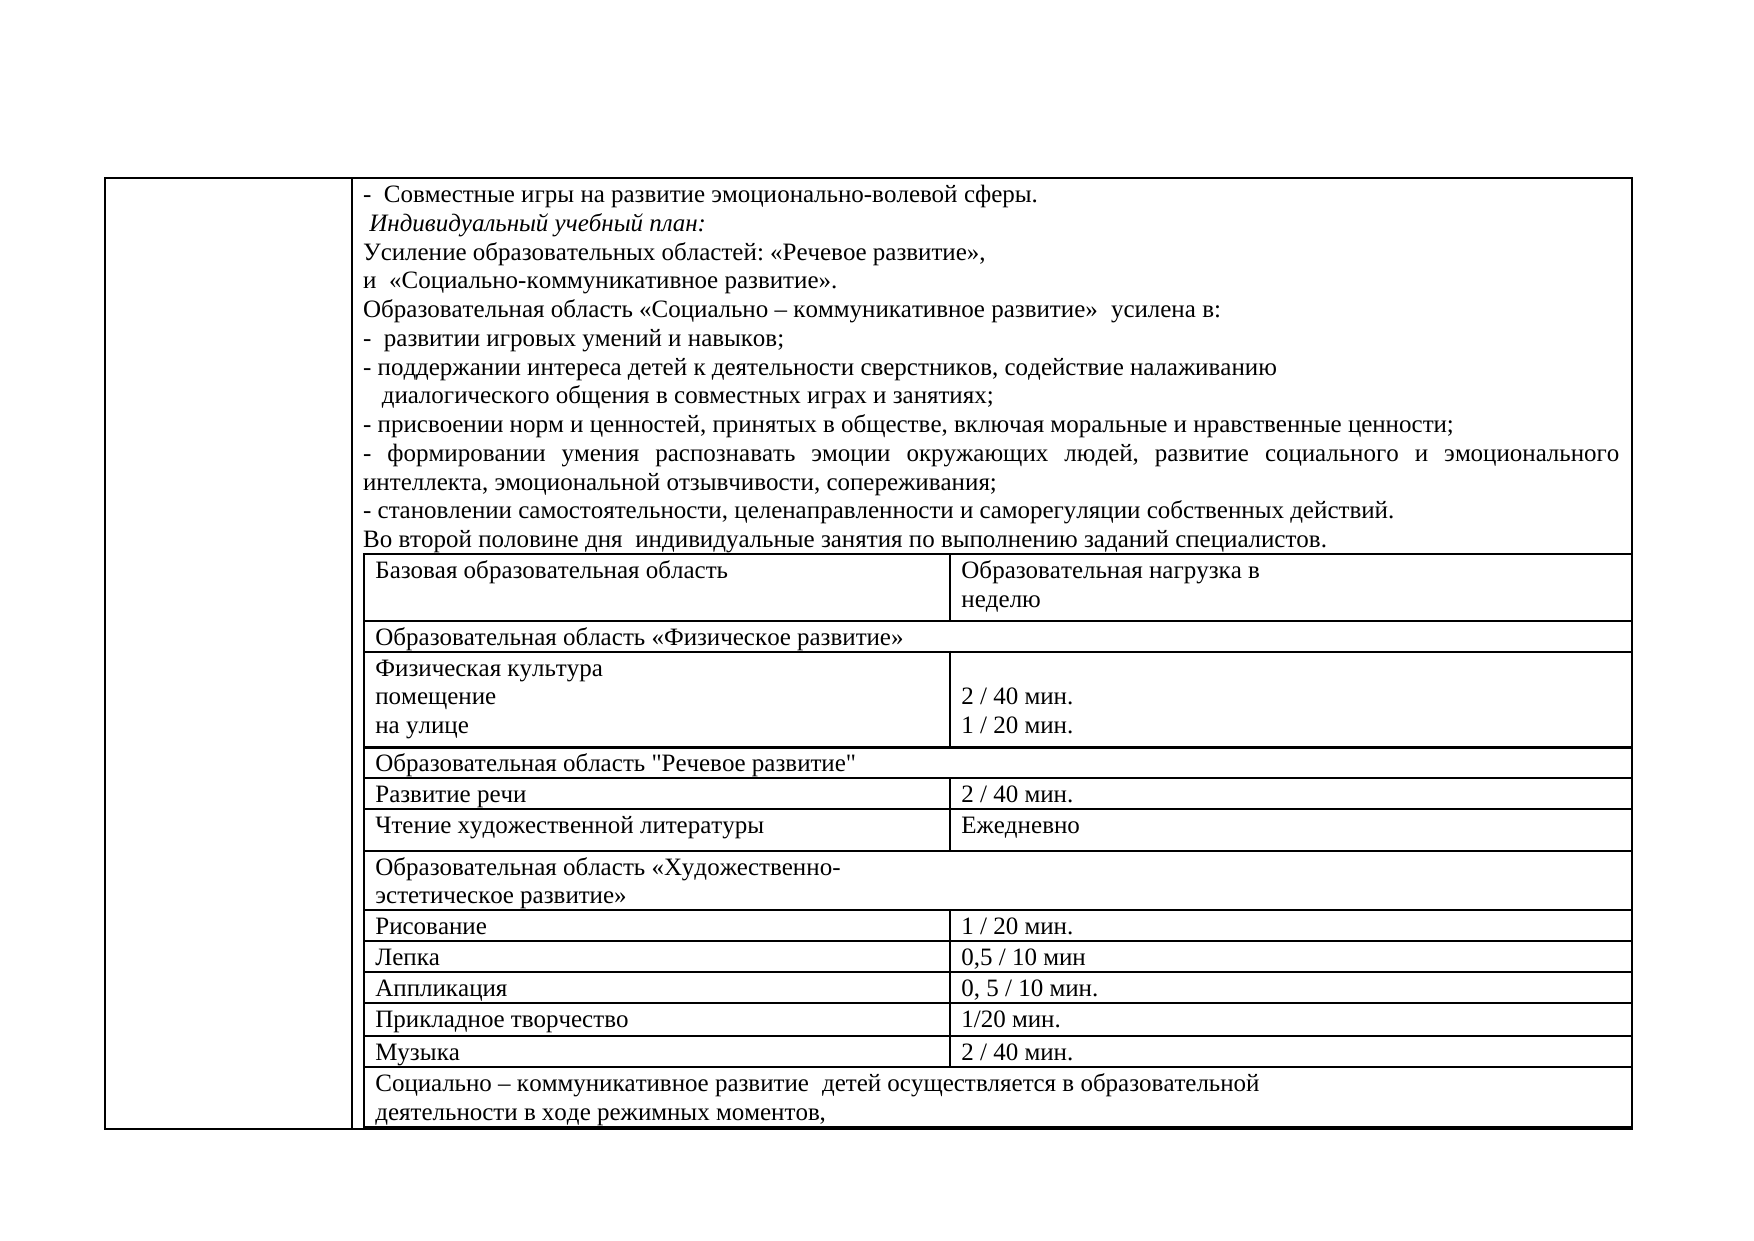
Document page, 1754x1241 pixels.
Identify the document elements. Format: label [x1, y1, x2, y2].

table_cell [353, 179, 1631, 1128]
table_cell [106, 179, 351, 1128]
